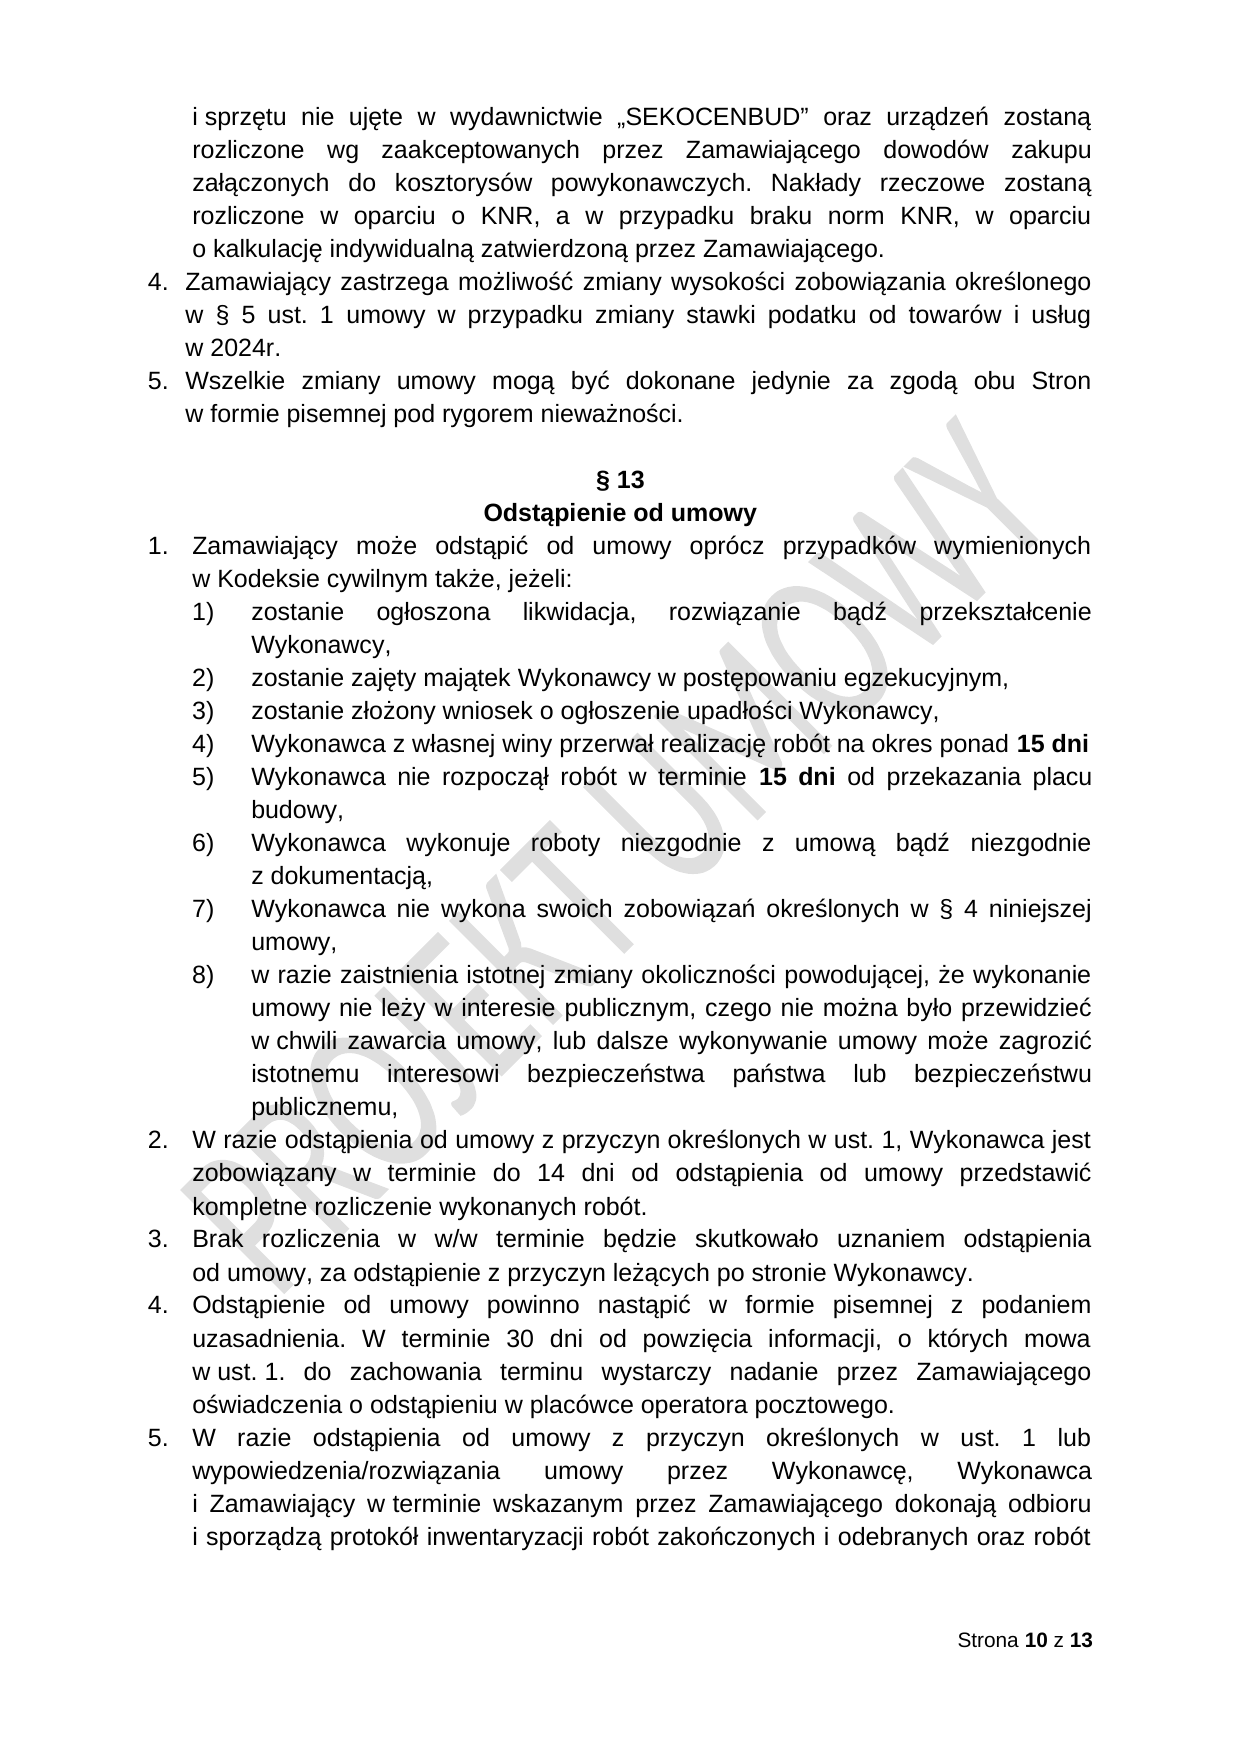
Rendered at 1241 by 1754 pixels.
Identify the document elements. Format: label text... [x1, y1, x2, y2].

list zostanie ogłoszona likwidacja, rozwiązanie bądź przekształcenie Wykonawcy, [192, 597, 1093, 659]
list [148, 1423, 1093, 1550]
list Zamawiający może odstąpić od umowy oprócz przypadków wymienionych w Kodeksie cywilnym także, jeżeli: [148, 531, 1093, 593]
list Wykonawca wykonuje roboty niezgodnie z umową bądź niezgodnie z dokumentacją, [192, 828, 1093, 890]
list Wszelkie zmiany umowy mogą być dokonane jedynie za zgodą obu Stron w formie pisemnej pod rygorem nieważności. [148, 366, 1093, 428]
list W razie odstąpienia od umowy z przyczyn określonych w ust. 1, Wykonawca jest zobowiązany w terminie do 14 dni od odstąpienia od umowy przedstawić kompletne rozliczenie wykonanych robót. [148, 1125, 1093, 1220]
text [192, 102, 1093, 263]
text Odstąpienie od umowy [148, 498, 1093, 527]
list Wykonawca nie rozpoczął robót w terminie 15 dni od przekazania placu budowy, [192, 762, 1093, 824]
list Wykonawca z własnej winy przerwał realizację robót na okres ponad 15 dni [192, 729, 1093, 758]
list Brak rozliczenia w w/w terminie będzie skutkowało uznaniem odstąpienia od umowy, za odstąpienie z przyczyn leżących po stronie Wykonawcy. [148, 1224, 1093, 1286]
list Wykonawca nie wykona swoich zobowiązań określonych w § 4 niniejszej umowy, [192, 894, 1093, 956]
list Zamawiający zastrzega możliwość zmiany wysokości zobowiązania określonego w § 5 ust. 1 umowy w przypadku zmiany stawki podatku od towarów i usług w 2024r. [148, 267, 1093, 362]
list zostanie zajęty majątek Wykonawcy w postępowaniu egzekucyjnym, [192, 663, 1093, 692]
list zostanie złożony wniosek o ogłoszenie upadłości Wykonawcy, [192, 696, 1093, 725]
text § 13 [148, 465, 1093, 494]
list Odstąpienie od umowy powinno nastąpić w formie pisemnej z podaniem uzasadnienia. W terminie 30 dni od powzięcia informacji, o których mowa w ust. 1. do zachowania terminu wystarczy nadanie przez Zamawiającego oświadczenia o odstąpieniu w placówce operatora pocztowego. [148, 1291, 1093, 1418]
list w razie zaistnienia istotnej zmiany okoliczności powodującej, że wykonanie umowy nie leży w interesie publicznym, czego nie można było przewidzieć w chwili zawarcia umowy, lub dalsze wykonywanie umowy może zagrozić istotnemu interesowi bezpieczeństwa państwa lub bezpieczeństwu publicznemu, [192, 960, 1093, 1121]
